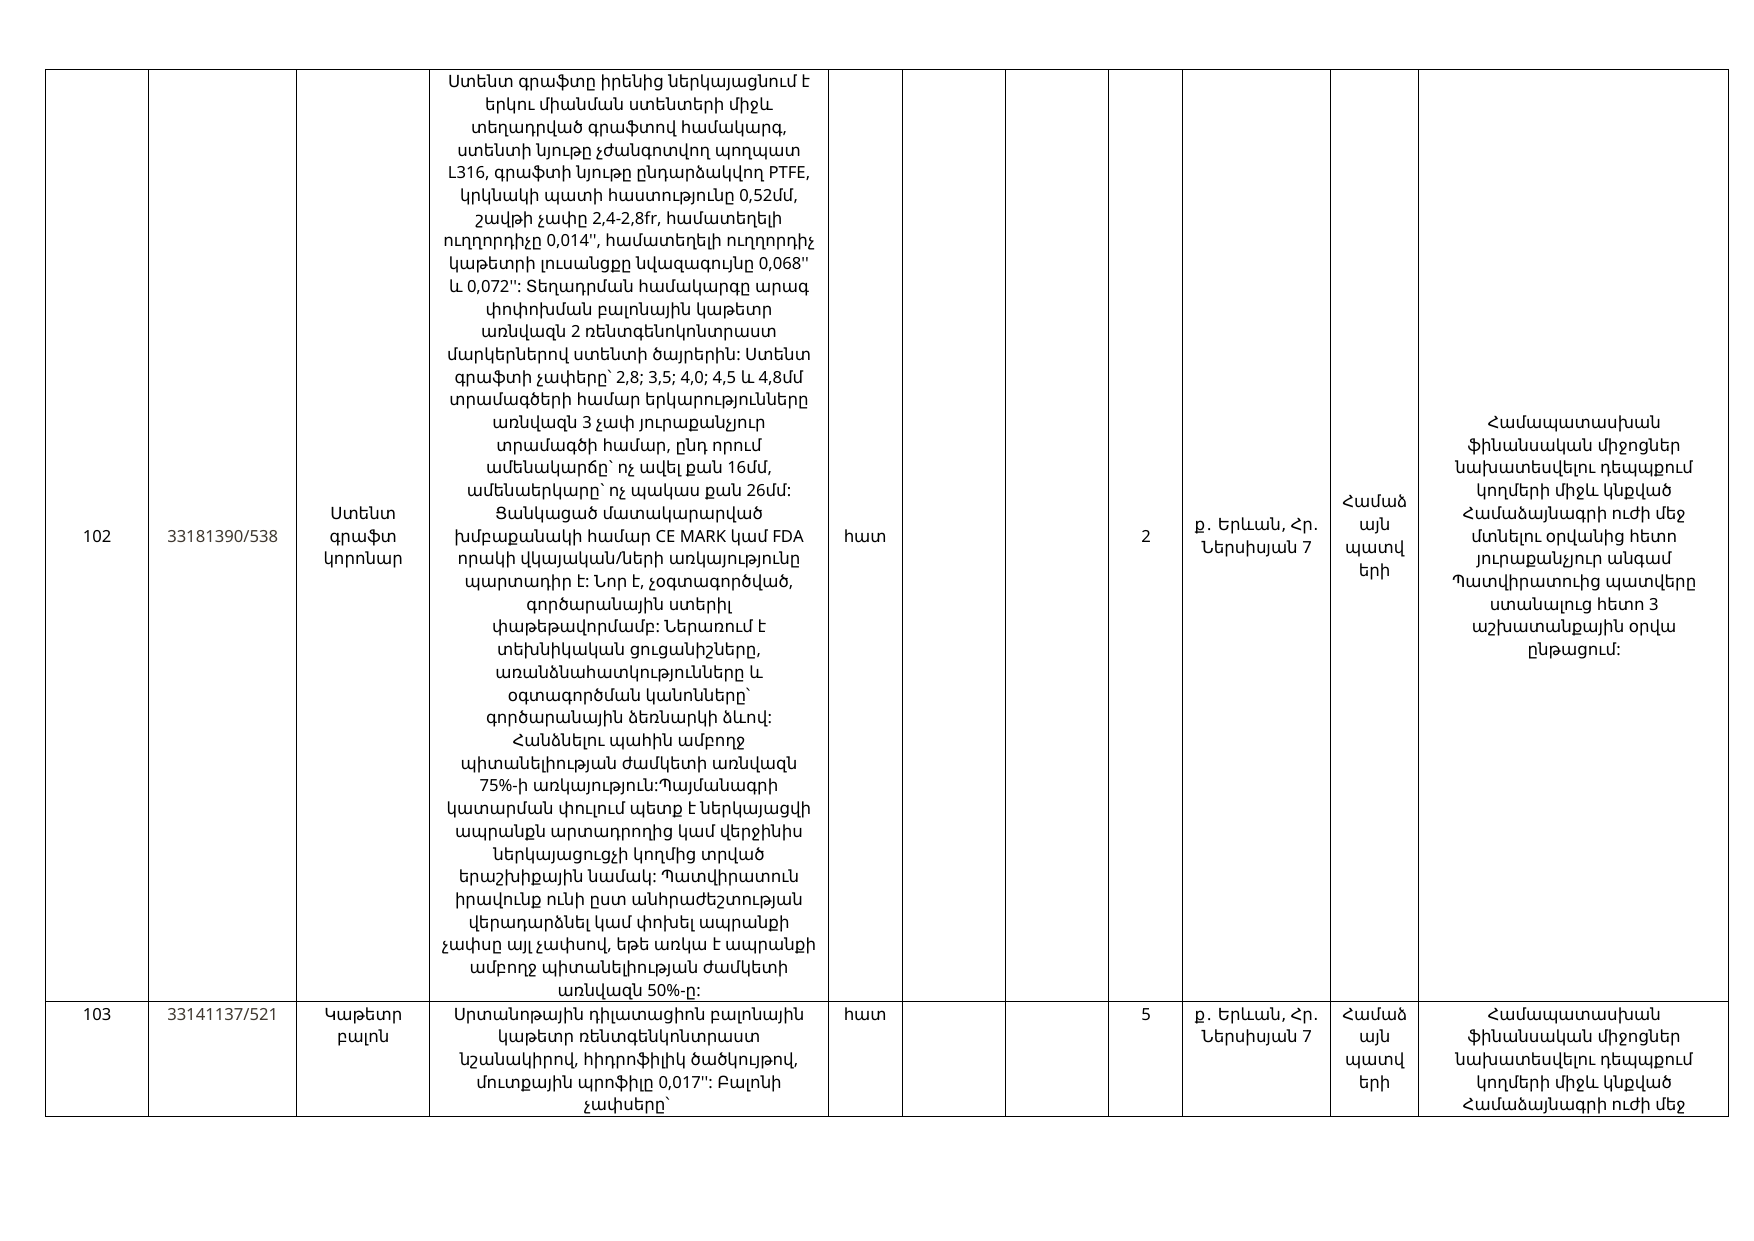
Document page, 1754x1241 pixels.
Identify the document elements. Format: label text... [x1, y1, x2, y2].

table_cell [1419, 1002, 1728, 1116]
table_cell 33141137/521 [149, 1002, 296, 1116]
table_cell Համաձայն պատվերի [1331, 1002, 1418, 1116]
table_cell ք․ Երևան, Հր․ Ներսիսյան 7 [1183, 70, 1330, 1001]
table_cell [1183, 1002, 1330, 1116]
table_cell [1006, 70, 1108, 1001]
table_cell Կաթետր բալոն [297, 1002, 429, 1116]
table_cell 5 [1109, 1002, 1182, 1116]
table_cell 33181390/538 [149, 70, 296, 1001]
table_cell 103 [46, 1002, 148, 1116]
table_cell հատ [829, 1002, 902, 1116]
table_cell Ստենտ գրաֆտ կորոնար [297, 70, 429, 1001]
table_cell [430, 1002, 828, 1116]
table_cell [903, 70, 1005, 1001]
table_cell հատ [829, 70, 902, 1001]
table_cell [903, 1002, 1005, 1116]
table_cell Համաձայն պատվերի [1331, 70, 1418, 1001]
table_cell Ստենտ գրաֆտը իրենից ներկայացնում է երկու միանման ստենտերի միջև տեղադրված գրաֆտով համակարգ, ստենտի նյութը չժանգոտվող պողպատ L316, գրաֆտի նյութը ընդարձակվող PTFE, կրկնակի պատի հաստությունը 0,52մմ, շավթի չափը 2,4-2,8fr, համատեղելի ուղղորդիչը 0,014'', համատեղելի ուղղորդիչ կաթետրի լուսանցքը նվազագույնը 0,068'' և 0,072'': Տեղադրման համակարգը արագ փոփոխման բալոնային կաթետր առնվազն 2 ռենտգենոկոնտրաստ մարկերներով ստենտի ծայրերին: Ստենտ գրաֆտի չափերը՝ 2,8; 3,5; 4,0; 4,5 և 4,8մմ տրամագծերի համար երկարությունները առնվազն 3 չափ յուրաքանչյուր տրամագծի համար, ընդ որում ամենակարճը` ոչ ավել քան 16մմ, ամենաերկարը` ոչ պակաս քան 26մմ: Ցանկացած մատակարարված խմբաքանակի համար CE MARK կամ FDA որակի վկայական/ների առկայությունը պարտադիր է: Նոր է, չօգտագործված, գործարանային ստերիլ փաթեթավորմամբ: Ներառում է տեխնիկական ցուցանիշները, առանձնահատկությունները և օգտագործման կանոնները՝ գործարանային ձեռնարկի ձևով: Հանձնելու պահին ամբողջ պիտանելիության ժամկետի առնվազն 75%-ի առկայություն:Պայմանագրի կատարման փուլում պետք է ներկայացվի ապրանքն արտադրողից կամ վերջինիս ներկայացուցչի կողմից տրված երաշխիքային նամակ: Պատվիրատուն իրավունք ունի ըստ անհրաժեշտության վերադարձնել կամ փոխել ապրանքի չափսը այլ չափսով, եթե առկա է ապրանքի ամբողջ պիտանելիության ժամկետի առնվազն 50%-ը: [430, 70, 828, 1001]
table_cell [1006, 1002, 1108, 1116]
table_cell 2 [1109, 70, 1182, 1001]
table_cell 102 [46, 70, 148, 1001]
